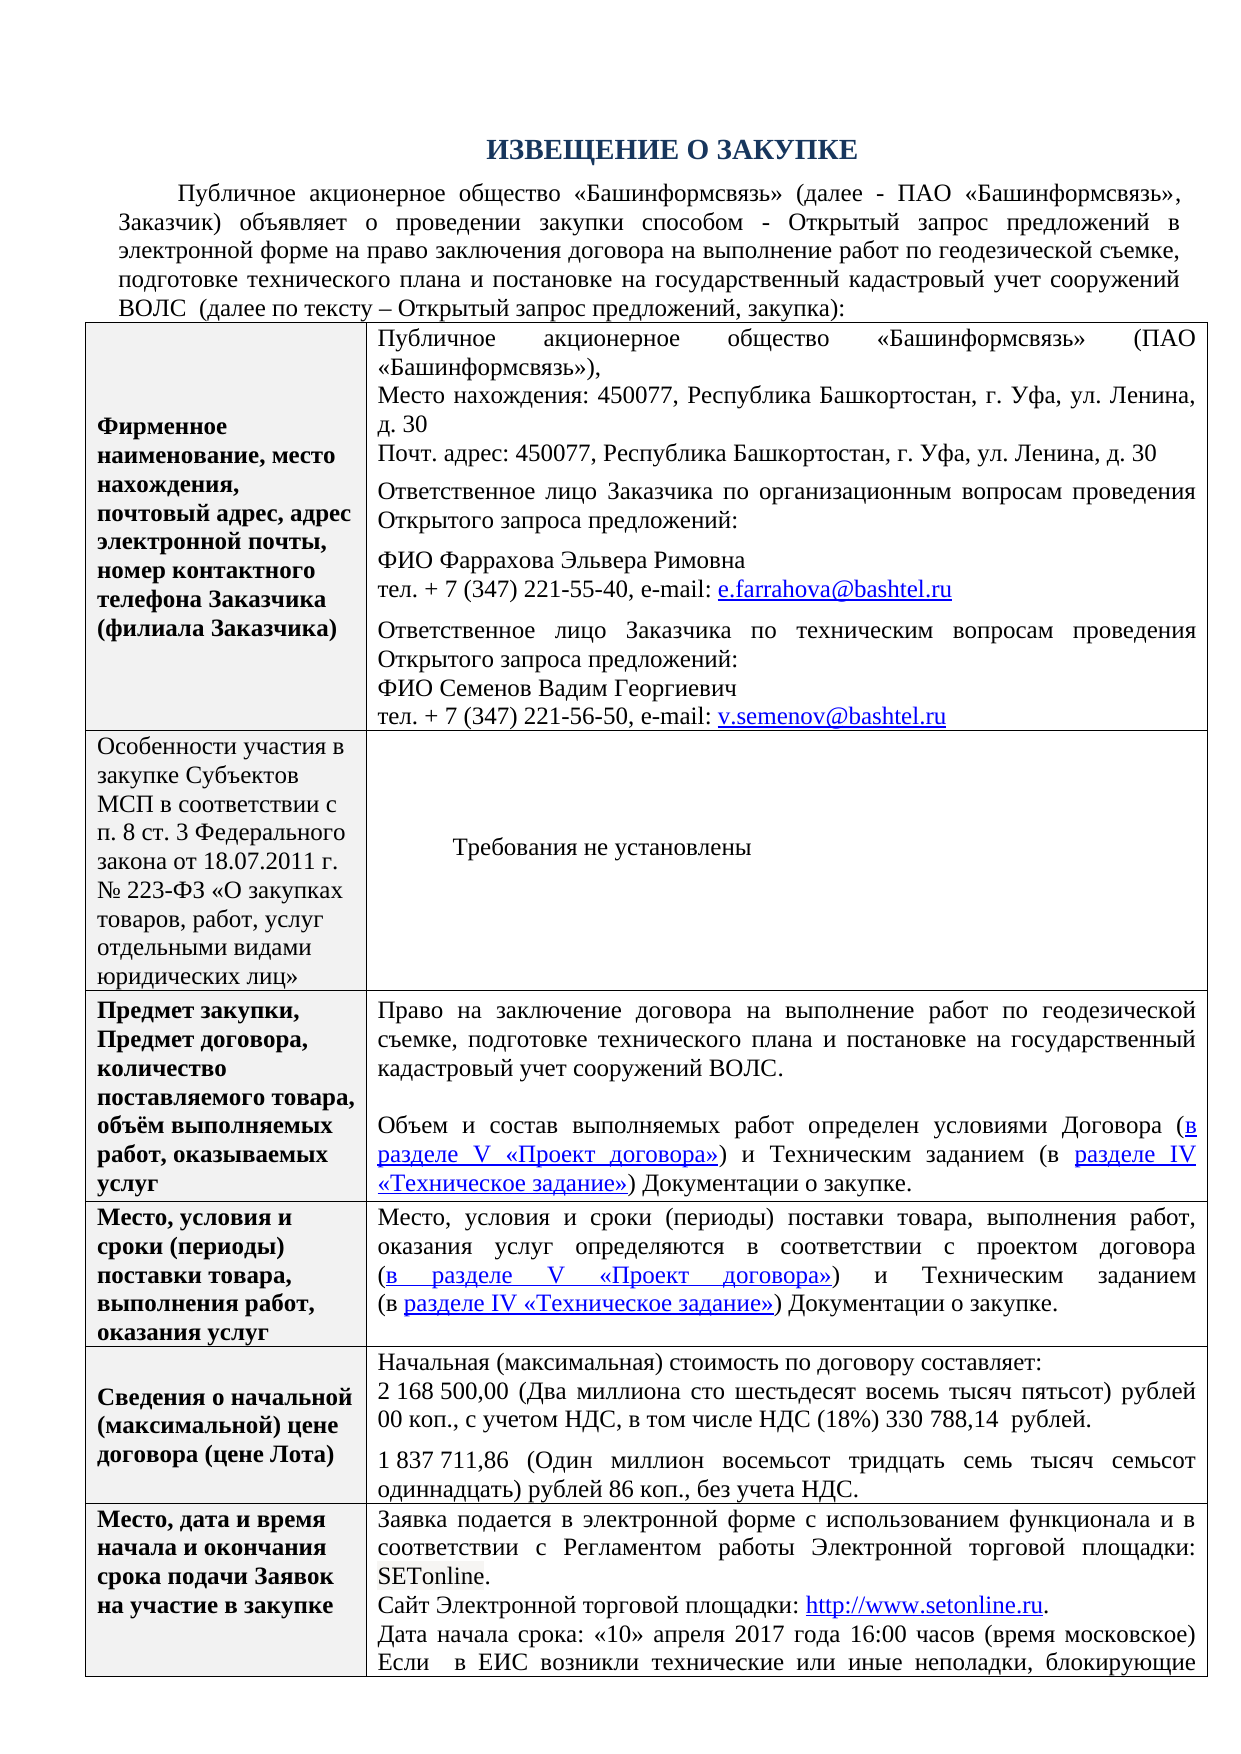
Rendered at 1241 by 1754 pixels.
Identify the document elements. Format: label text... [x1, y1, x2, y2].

table_cell Сведения о начальной (максимальной) цене договора (цене Лота) [86, 1347, 366, 1503]
table_header Фирменное наименование, место нахождения, почтовый адрес, адрес электронной почты, номер контактного телефона Заказчика (филиала Заказчика) [86, 323, 366, 730]
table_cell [86, 1504, 366, 1676]
table_cell Место, условия и сроки (периоды) поставки товара, выполнения работ, оказания услуг [86, 1202, 366, 1346]
text ИЗВЕЩЕНИЕ О ЗАКУПКЕ [163, 132, 1181, 166]
table_cell Начальная (максимальная) стоимость по договору составляет: 2 168 500,00 (Два миллиона сто шестьдесят восемь тысяч пятьсот) рублей 00 коп., с учетом НДС, в том числе НДС (18%) 330 788,14 рублей. 1 837 711,86 (Один миллион восемьсот тридцать семь тысяч семьсот одиннадцать) рублей 86 коп., без учета НДС. [367, 1347, 1207, 1503]
table_cell Право на заключение договора на выполнение работ по геодезической съемке, подготовке технического плана и постановке на государственный кадастровый учет сооружений ВОЛС. Объем и состав выполняемых работ определен условиями Договора (в разделе V «Проект договора») и Техническим заданием (в разделе IV «Техническое задание») Документации о закупке. [367, 991, 1207, 1201]
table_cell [367, 1504, 1207, 1676]
table_cell Место, условия и сроки (периоды) поставки товара, выполнения работ, оказания услуг определяются в соответствии с проектом договора (в разделе V «Проект договора») и Техническим заданием (в разделе IV «Техническое задание») Документации о закупке. [367, 1202, 1207, 1346]
table_cell Требования не установлены [367, 731, 1207, 990]
text Публичное акционерное общество «Башинформсвязь» (далее - ПАО «Башинформсвязь», Заказчик) объявляет о проведении закупки способом - Открытый запрос предложений в электронной форме на право заключения договора на выполнение работ по геодезической съемке, подготовке технического плана и постановке на государственный кадастровый учет сооружений ВОЛС (далее по тексту – Открытый запрос предложений, закупка): [118, 178, 1181, 322]
table_header Публичное акционерное общество «Башинформсвязь» (ПАО «Башинформсвязь»), Место нахождения: 450077, Республика Башкортостан, г. Уфа, ул. Ленина, д. 30 Почт. адрес: 450077, Республика Башкортостан, г. Уфа, ул. Ленина, д. 30 Ответственное лицо Заказчика по организационным вопросам проведения Открытого запроса предложений: ФИО Фаррахова Эльвера Римовна тел. + 7 (347) 221-55-40, e-mail: e.farrahova@bashtel.ru Ответственное лицо Заказчика по техническим вопросам проведения Открытого запроса предложений: ФИО Семенов Вадим Георгиевич тел. + 7 (347) 221-56-50, e-mail: v.semenov@bashtel.ru [367, 323, 1207, 730]
table_cell Особенности участия в закупке Субъектов МСП в соответствии с п. 8 ст. 3 Федерального закона от 18.07.2011 г. № 223-ФЗ «О закупках товаров, работ, услуг отдельными видами юридических лиц» [86, 731, 366, 990]
table_cell Предмет закупки, Предмет договора, количество поставляемого товара, объём выполняемых работ, оказываемых услуг [86, 991, 366, 1201]
